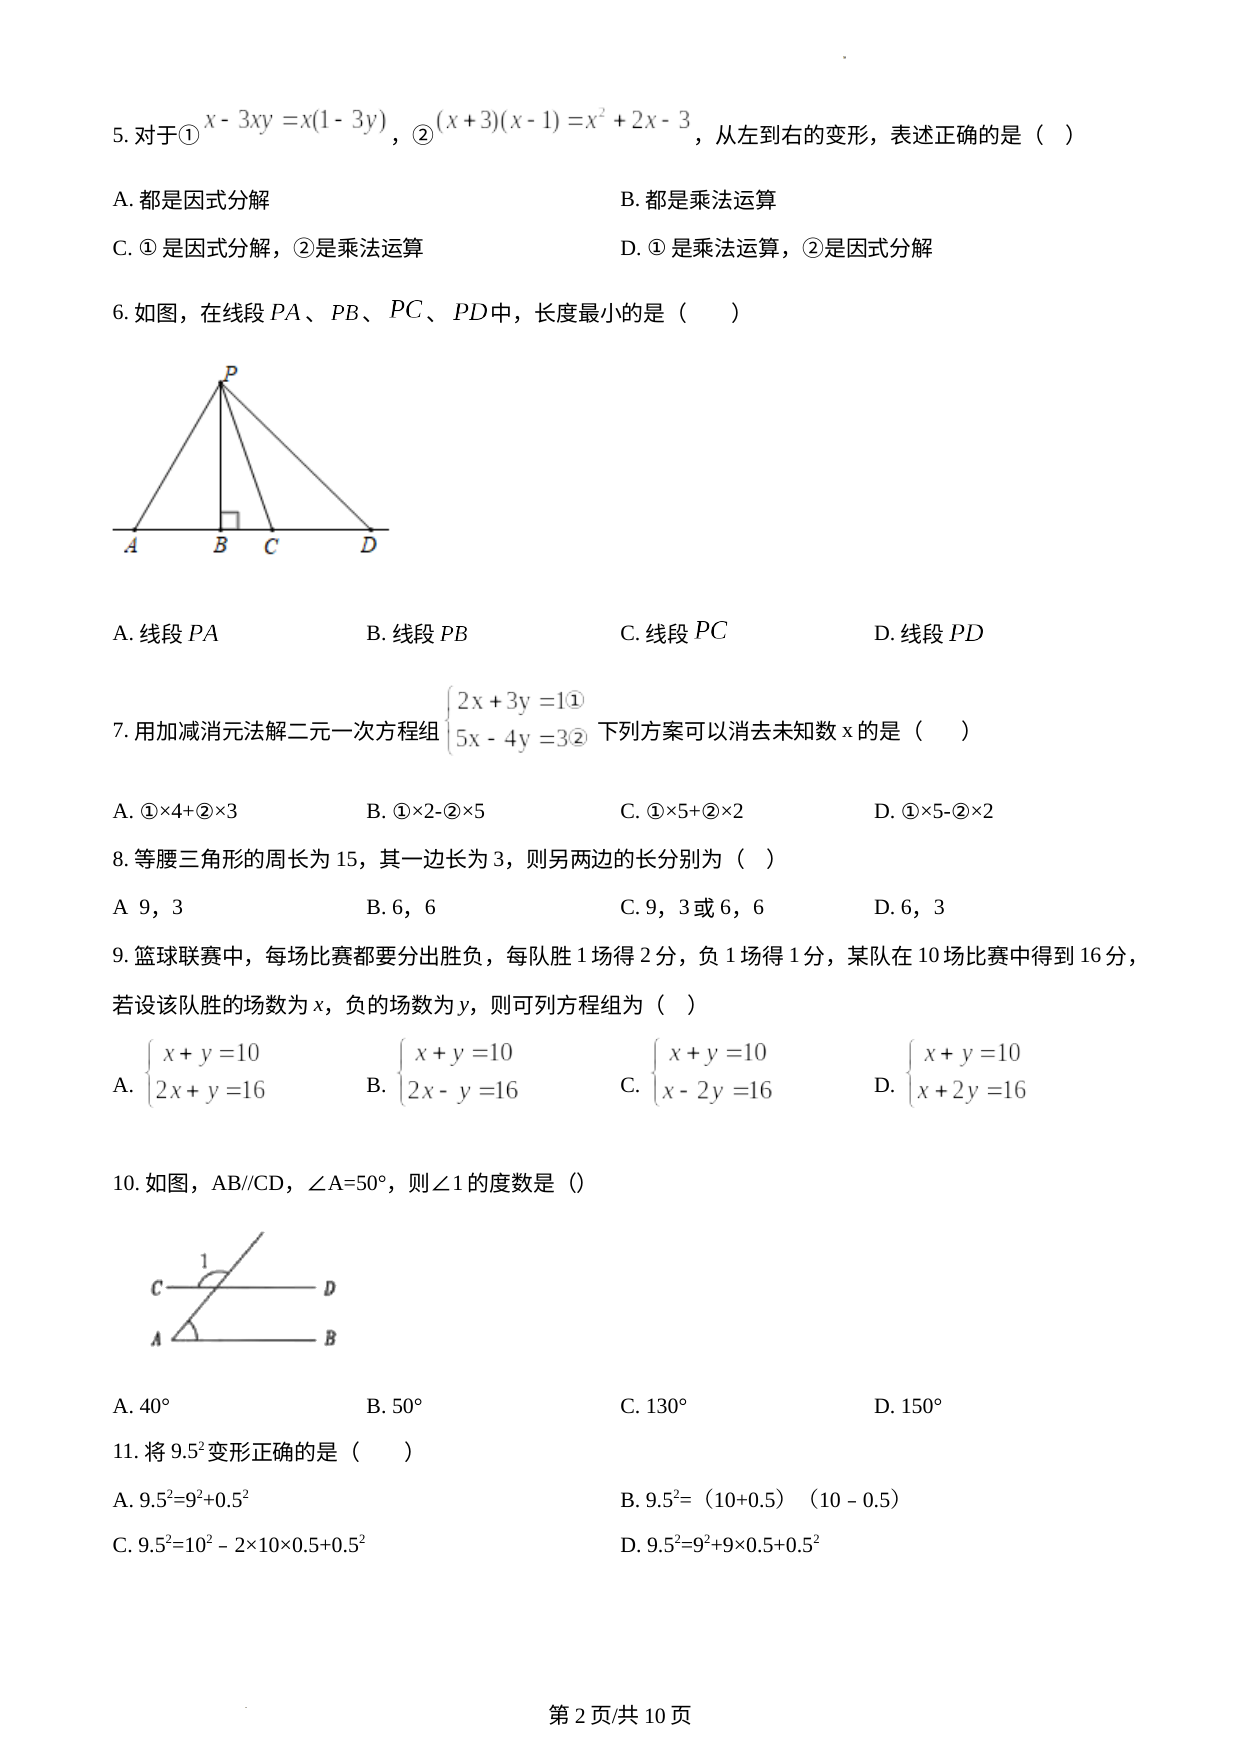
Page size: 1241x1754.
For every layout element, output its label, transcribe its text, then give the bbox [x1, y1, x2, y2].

text 5. 对于①，②，从左到右的变形，表述正确的是（ ） [112, 102, 1128, 167]
text 8. 等腰三角形的周长为15，其一边长为3，则另两边的长分别为（ ） [112, 842, 1128, 874]
picture [112, 360, 394, 559]
text A. 线段 B. 线段 C. 线段 D. 线段 [112, 600, 1128, 665]
text A. 都是因式分解 B. 都是乘法运算 [112, 183, 1128, 215]
text A. B. C. D. [112, 1036, 1128, 1133]
text A. ①×4+②×3 B. ①×2-②×5 C. ①×5+②×2 D. ①×5-②×2 [112, 794, 1128, 827]
text 9. 篮球联赛中，每场比赛都要分出胜负，每队胜1场得2分，负1场得1分，某队在10场比赛中得到16分，若设该队胜的场数为x，负的场数为y，则可列方程组为（ ） [112, 938, 1128, 1020]
text C. ①是因式分解，②是乘法运算 D. ①是乘法运算，②是因式分解 [112, 231, 1128, 263]
text 11. 将9.52变形正确的是（ ） [112, 1434, 1128, 1467]
text A 9，3 B. 6，6 C. 9，3或6，6 D. 6，3 [112, 890, 1128, 923]
text 6. 如图，在线段、、、中，长度最小的是（ ） [112, 279, 1128, 344]
picture [112, 1214, 374, 1369]
text A. 40° B. 50° C. 130° D. 150° [112, 1389, 1128, 1422]
text 7. 用加减消元法解二元一次方程组下列方案可以消去未知数x的是（ ） [112, 681, 1128, 779]
text 10. 如图，AB//CD，∠A=50°，则∠1的度数是（） [112, 1166, 1128, 1198]
text C. 9.52=102﹣2×10×0.5+0.52 D. 9.52=92+9×0.5+0.52 [112, 1528, 1128, 1561]
text A. 9.52=92+0.52 B. 9.52=（10+0.5）（10﹣0.5） [112, 1483, 1128, 1515]
